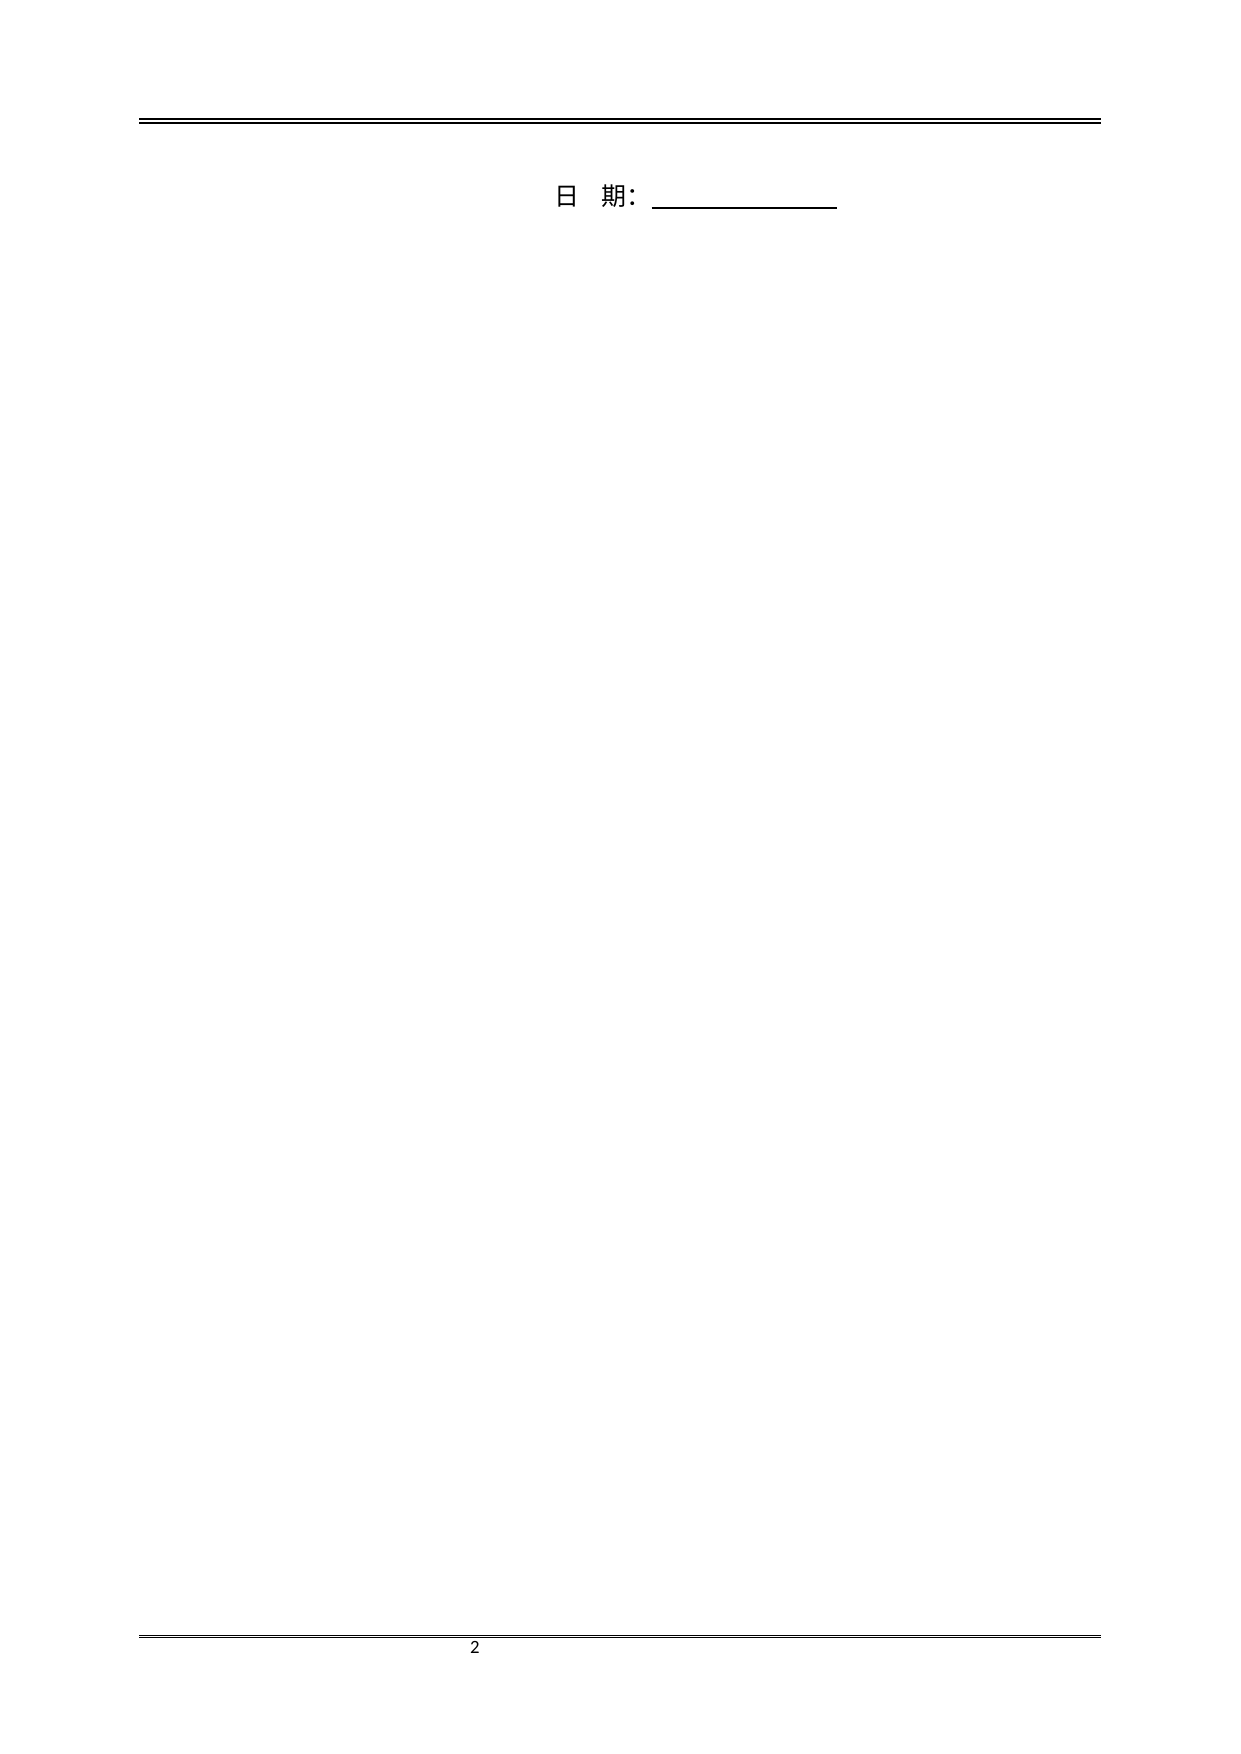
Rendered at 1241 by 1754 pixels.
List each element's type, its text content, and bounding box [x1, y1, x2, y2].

text 日 期： [148, 162, 1093, 227]
